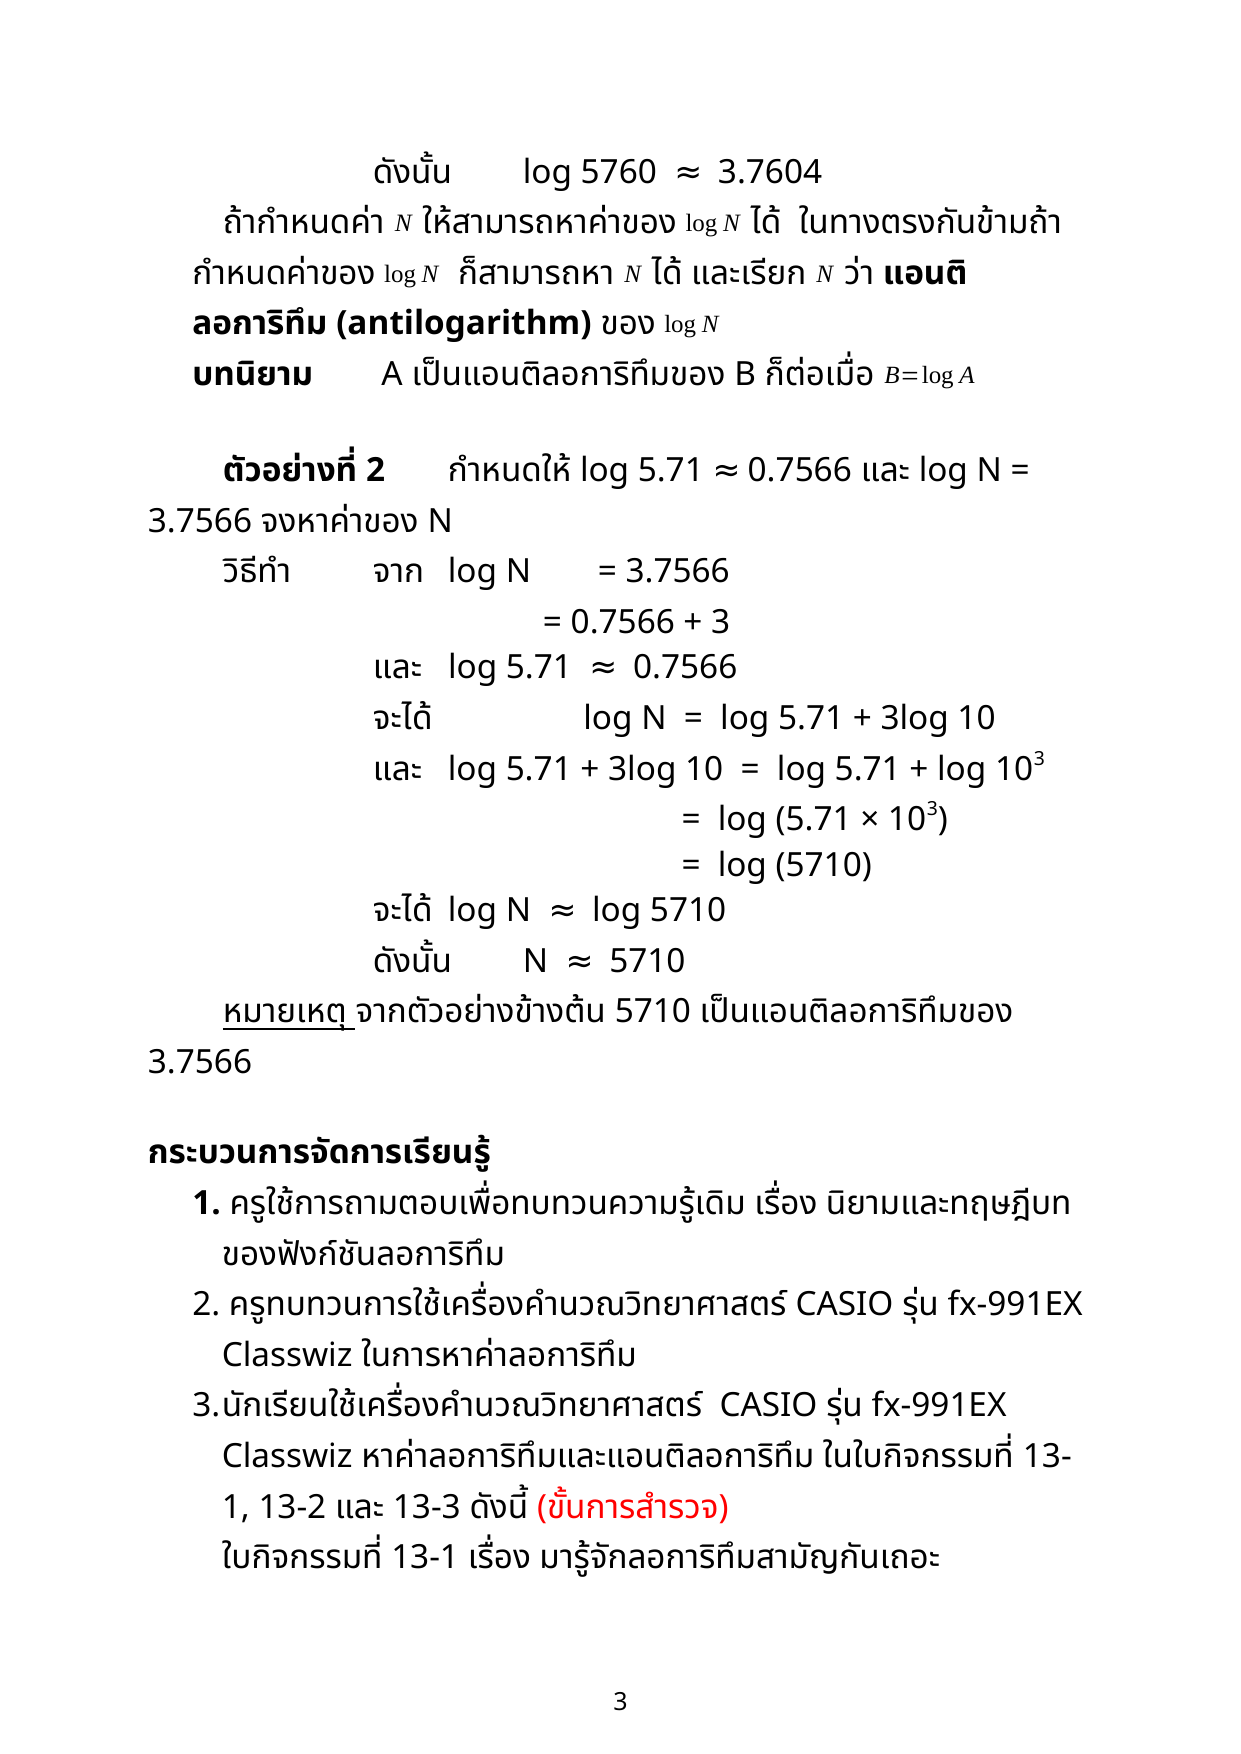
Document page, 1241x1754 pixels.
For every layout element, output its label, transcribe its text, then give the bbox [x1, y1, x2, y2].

text = log (5.71 × 103) [148, 795, 1092, 840]
text และ log 5.71 ≈ 0.7566 [148, 643, 1092, 694]
list ใบกิจกรรมที่ 13-1 เรื่อง มารู้จักลอการิทึมสามัญกันเถอะ [222, 1533, 1092, 1584]
text ดังนั้น N ≈ 5710 [148, 936, 1092, 987]
text ดังนั้น log 5760 ≈ 3.7604 [148, 148, 1092, 198]
text = 0.7566 + 3 [148, 598, 1092, 643]
text หมายเหตุ จากตัวอย่างข้างต้น 5710 เป็นแอนติลอการิทึมของ 3.7566 [148, 987, 1092, 1083]
text ถ้ากำหนดค่า ให้สามารถหาค่าของ ได้ ในทางตรงกันข้ามถ้ากำหนดค่าของ ก็สามารถหา ได้ และเรียก ว่า แอนติลอการิทึม (antilogarithm) ของ [192, 198, 1092, 350]
text 2. ครูทบทวนการใช้เครื่องคำนวณวิทยาศาสตร์ CASIO รุ่น fx-991EX Classwiz ในการหาค่าลอการิทึม [192, 1280, 1092, 1381]
text 1. ครูใช้การถามตอบเพื่อทบทวนความรู้เดิม เรื่อง นิยามและทฤษฎีบทของฟังก์ชันลอการิทึม [192, 1179, 1092, 1280]
text ตัวอย่างที่ 2 กำหนดให้ log 5.71 ≈ 0.7566 และ log N = 3.7566 จงหาค่าของ N [148, 446, 1092, 547]
text จะได้ log N = log 5.71 + 3log 10 [148, 694, 1092, 744]
text กระบวนการจัดการเรียนรู้ [148, 1128, 1092, 1179]
text บทนิยาม A เป็นแอนติลอการิทึมของ B ก็ต่อเมื่อ [148, 350, 1092, 400]
text และ log 5.71 + 3log 10 = log 5.71 + log 103 [148, 744, 1092, 795]
text จะได้ log N ≈ log 5710 [148, 886, 1092, 936]
text = log (5710) [148, 840, 1092, 886]
list นักเรียนใช้เครื่องคำนวณวิทยาศาสตร์ CASIO รุ่น fx-991EX Classwiz หาค่าลอการิทึมและแอนติลอการิทึม ในใบกิจกรรมที่ 13-1, 13-2 และ 13-3 ดังนี้ (ขั้นการสำรวจ) [192, 1381, 1092, 1533]
text วิธีทำ จาก log N = 3.7566 [148, 547, 1092, 598]
